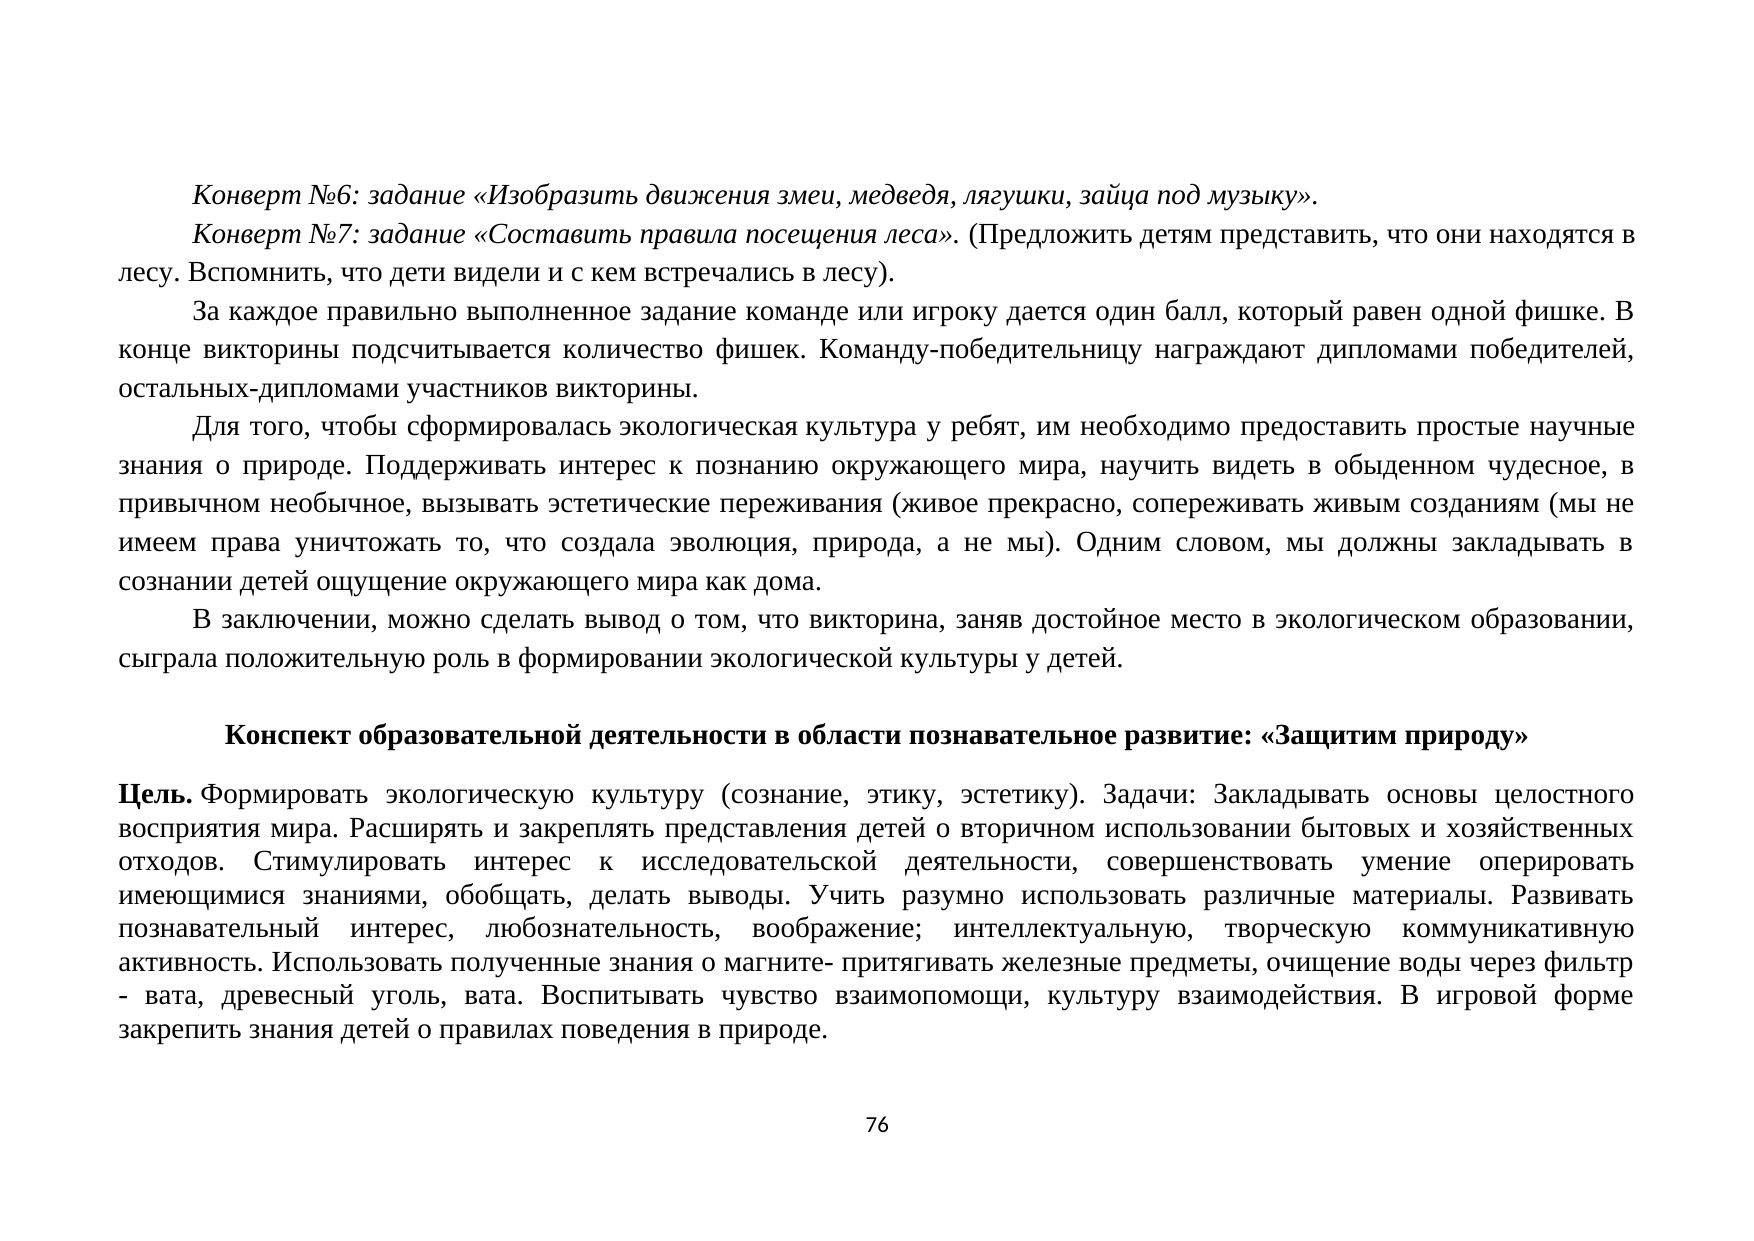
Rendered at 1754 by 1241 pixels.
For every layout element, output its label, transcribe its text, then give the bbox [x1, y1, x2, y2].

text В заключении, можно сделать вывод о том, что викторина, заняв достойное место в экологическом образовании, сыграла положительную роль в формировании экологической культуры у детей. [118, 601, 1636, 673]
text Конверт №7: задание «Составить правила посещения леса». (Предложить детям представить, что они находятся в лесу. Вспомнить, что дети видели и с кем встречались в лесу). [118, 216, 1636, 288]
text Для того, чтобы сформировалась экологическая культура у ребят, им необходимо предоставить простые научные знания о природе. Поддерживать интерес к познанию окружающего мира, научить видеть в обыденном чудесное, в привычном необычное, вызывать эстетические переживания (живое прекрасно, сопереживать живым созданиям (мы не имеем права уничтожать то, что создала эволюция, природа, а не мы). Одним словом, мы должны закладывать в сознании детей ощущение окружающего мира как дома. [118, 408, 1636, 596]
text Цель. Формировать экологическую культуру (сознание, этику, эстетику). Задачи: Закладывать основы целостного восприятия мира. Расширять и закреплять представления детей о вторичном использовании бытовых и хозяйственных отходов. Стимулировать интерес к исследовательской деятельности, совершенствовать умение оперировать имеющимися знаниями, обобщать, делать выводы. Учить разумно использовать различные материалы. Развивать познавательный интерес, любознательность, воображение; интеллектуальную, творческую коммуникативную активность. Использовать полученные знания о магните- притягивать железные предметы, очищение воды через фильтр - вата, древесный уголь, вата. Воспитывать чувство взаимопомощи, культуру взаимодействия. В игровой форме закрепить знания детей о правилах поведения в природе. [118, 776, 1636, 1044]
text Конспект образовательной деятельности в области познавательное развитие: «Защитим природу» [118, 717, 1636, 750]
text За каждое правильно выполненное задание команде или игроку дается один балл, который равен одной фишке. В конце викторины подсчитывается количество фишек. Команду-победительницу награждают дипломами победителей, остальных-дипломами участников викторины. [118, 293, 1636, 403]
text Конверт №6: задание «Изобразить движения змеи, медведя, лягушки, зайца под музыку». [118, 177, 1636, 211]
